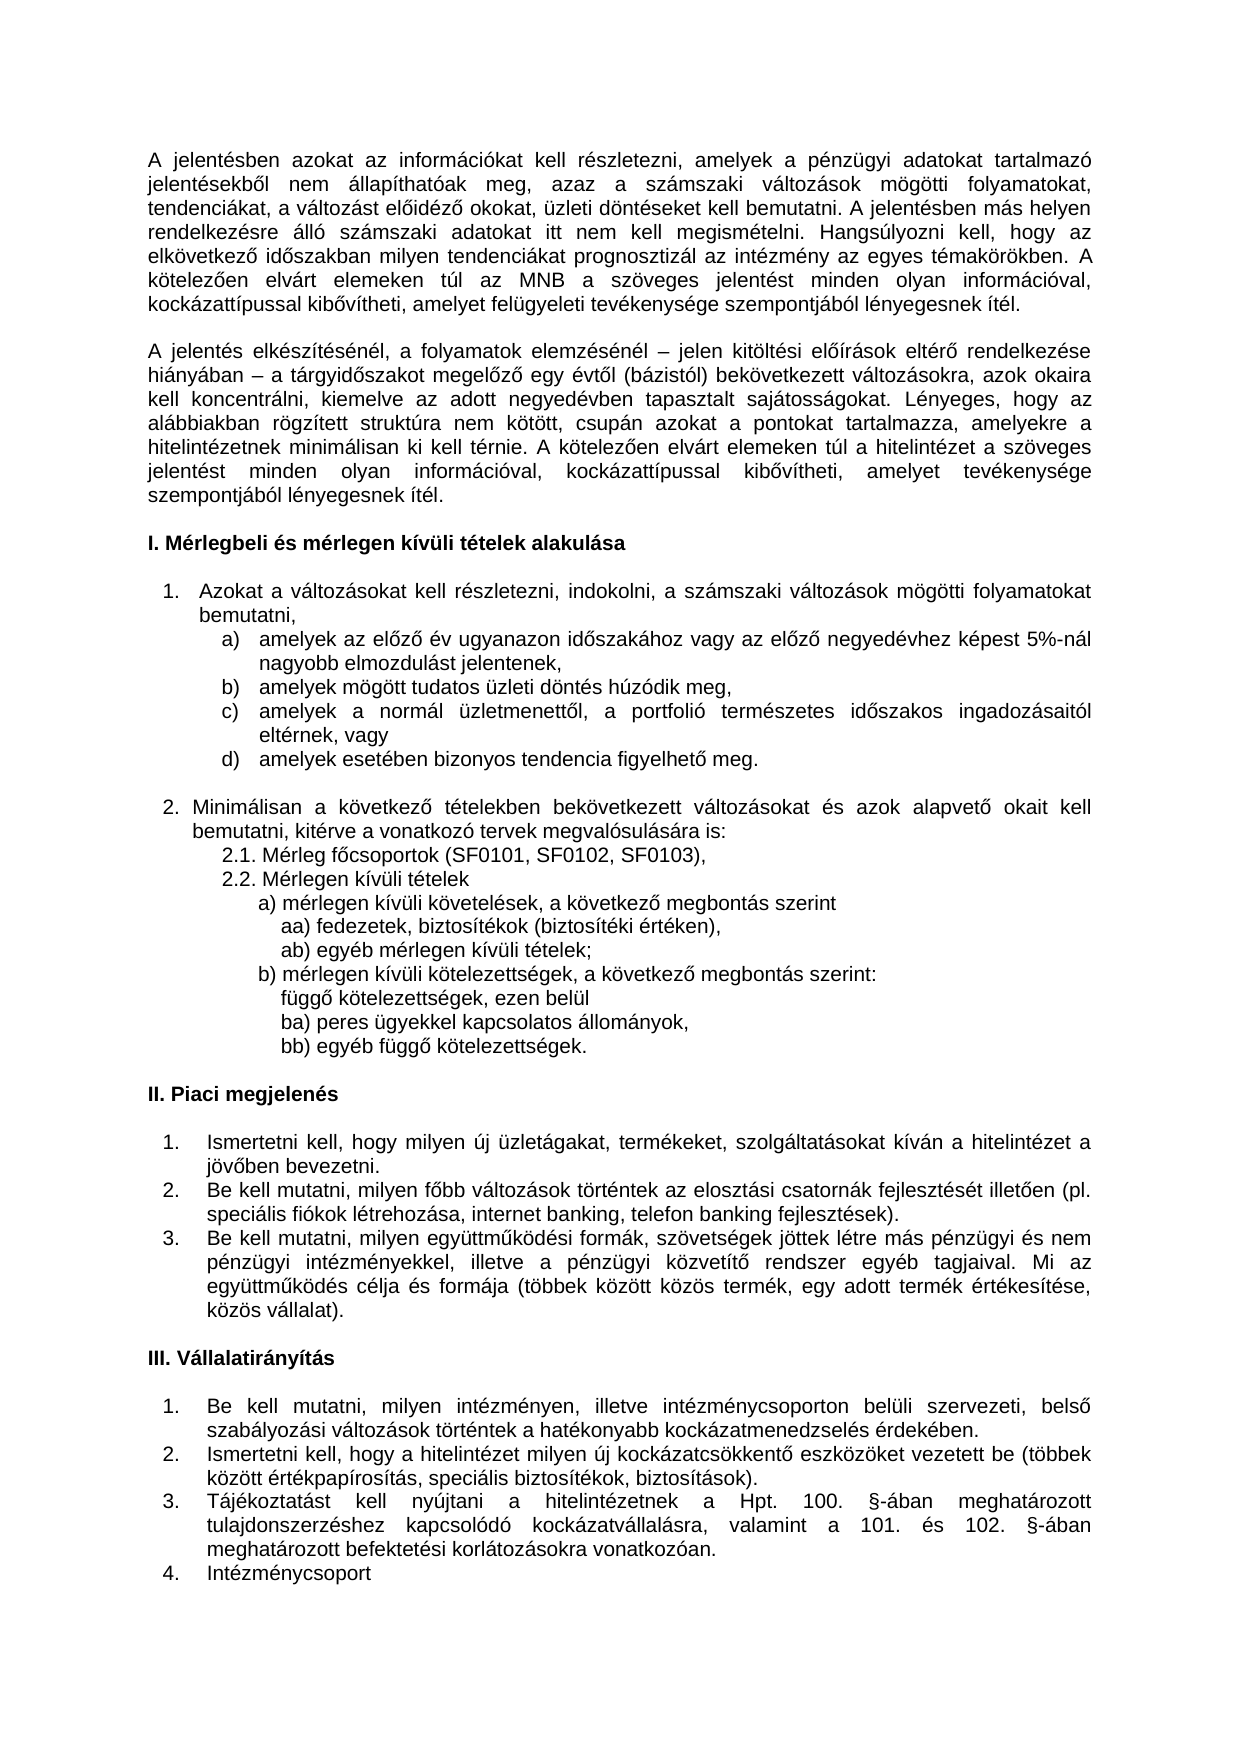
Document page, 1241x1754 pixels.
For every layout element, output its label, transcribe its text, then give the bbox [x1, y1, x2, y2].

list Be kell mutatni, milyen együttműködési formák, szövetségek jöttek létre más pénzügyi és nem pénzügyi intézményekkel, illetve a pénzügyi közvetítő rendszer egyéb tagjaival. Mi az együttműködés célja és formája (többek között közös termék, egy adott termék értékesítése, közös vállalat). [162, 1226, 1093, 1322]
text 2.1. Mérleg főcsoportok (SF0101, SF0102, SF0103), [222, 842, 1093, 866]
text aa) fedezetek, biztosítékok (biztosítéki értéken), [281, 914, 1093, 938]
list Ismertetni kell, hogy a hitelintézet milyen új kockázatcsökkentő eszközöket vezetett be (többek között értékpapírosítás, speciális biztosítékok, biztosítások). [162, 1441, 1093, 1489]
text függő kötelezettségek, ezen belül [281, 986, 1093, 1010]
text A jelentésben azokat az információkat kell részletezni, amelyek a pénzügyi adatokat tartalmazó jelentésekből nem állapíthatóak meg, azaz a számszaki változások mögötti folyamatokat, tendenciákat, a változást előidéző okokat, üzleti döntéseket kell bemutatni. A jelentésben más helyen rendelkezésre álló számszaki adatokat itt nem kell megismételni. Hangsúlyozni kell, hogy az elkövetkező időszakban milyen tendenciákat prognosztizál az intézmény az egyes témakörökben. A kötelezően elvárt elemeken túl az MNB a szöveges jelentést minden olyan információval, kockázattípussal kibővítheti, amelyet felügyeleti tevékenysége szempontjából lényegesnek ítél. [148, 148, 1093, 315]
list Be kell mutatni, milyen főbb változások történtek az elosztási csatornák fejlesztését illetően (pl. speciális fiókok létrehozása, internet banking, telefon banking fejlesztések). [162, 1178, 1093, 1226]
text I. Mérlegbeli és mérlegen kívüli tételek alakulása [148, 531, 1093, 555]
text ba) peres ügyekkel kapcsolatos állományok, [281, 1010, 1093, 1034]
list Intézménycsoport [162, 1561, 1093, 1585]
text bb) egyéb függő kötelezettségek. [281, 1034, 1093, 1058]
text b) mérlegen kívüli kötelezettségek, a következő megbontás szerint: [258, 962, 1093, 986]
list Be kell mutatni, milyen intézményen, illetve intézménycsoporton belüli szervezeti, belső szabályozási változások történtek a hatékonyabb kockázatmenedzselés érdekében. [162, 1393, 1093, 1441]
text II. Piaci megjelenés [148, 1082, 1093, 1106]
text 2.2. Mérlegen kívüli tételek [222, 866, 1093, 890]
list amelyek esetében bizonyos tendencia figyelhető meg. [221, 747, 1093, 771]
text III. Vállalatirányítás [148, 1346, 1093, 1369]
list amelyek az előző év ugyanazon időszakához vagy az előző negyedévhez képest 5%-nál nagyobb elmozdulást jelentenek, [221, 627, 1093, 675]
list Azokat a változásokat kell részletezni, indokolni, a számszaki változások mögötti folyamatokat bemutatni, [162, 579, 1093, 627]
text ab) egyéb mérlegen kívüli tételek; [281, 938, 1093, 962]
list amelyek mögött tudatos üzleti döntés húzódik meg, [221, 675, 1093, 699]
list Ismertetni kell, hogy milyen új üzletágakat, termékeket, szolgáltatásokat kíván a hitelintézet a jövőben bevezetni. [162, 1130, 1093, 1178]
list amelyek a normál üzletmenettől, a portfolió természetes időszakos ingadozásaitól eltérnek, vagy [221, 699, 1093, 747]
list Minimálisan a következő tételekben bekövetkezett változásokat és azok alapvető okait kell bemutatni, kitérve a vonatkozó tervek megvalósulására is: [162, 794, 1093, 842]
text A jelentés elkészítésénél, a folyamatok elemzésénél – jelen kitöltési előírások eltérő rendelkezése hiányában – a tárgyidőszakot megelőző egy évtől (bázistól) bekövetkezett változásokra, azok okaira kell koncentrálni, kiemelve az adott negyedévben tapasztalt sajátosságokat. Lényeges, hogy az alábbiakban rögzített struktúra nem kötött, csupán azokat a pontokat tartalmazza, amelyekre a hitelintézetnek minimálisan ki kell térnie. A kötelezően elvárt elemeken túl a hitelintézet a szöveges jelentést minden olyan információval, kockázattípussal kibővítheti, amelyet tevékenysége szempontjából lényegesnek ítél. [148, 339, 1093, 507]
list Tájékoztatást kell nyújtani a hitelintézetnek a Hpt. 100. §-ában meghatározott tulajdonszerzéshez kapcsolódó kockázatvállalásra, valamint a 101. és 102. §-ában meghatározott befektetési korlátozásokra vonatkozóan. [162, 1489, 1093, 1561]
text a) mérlegen kívüli követelések, a következő megbontás szerint [258, 890, 1093, 914]
